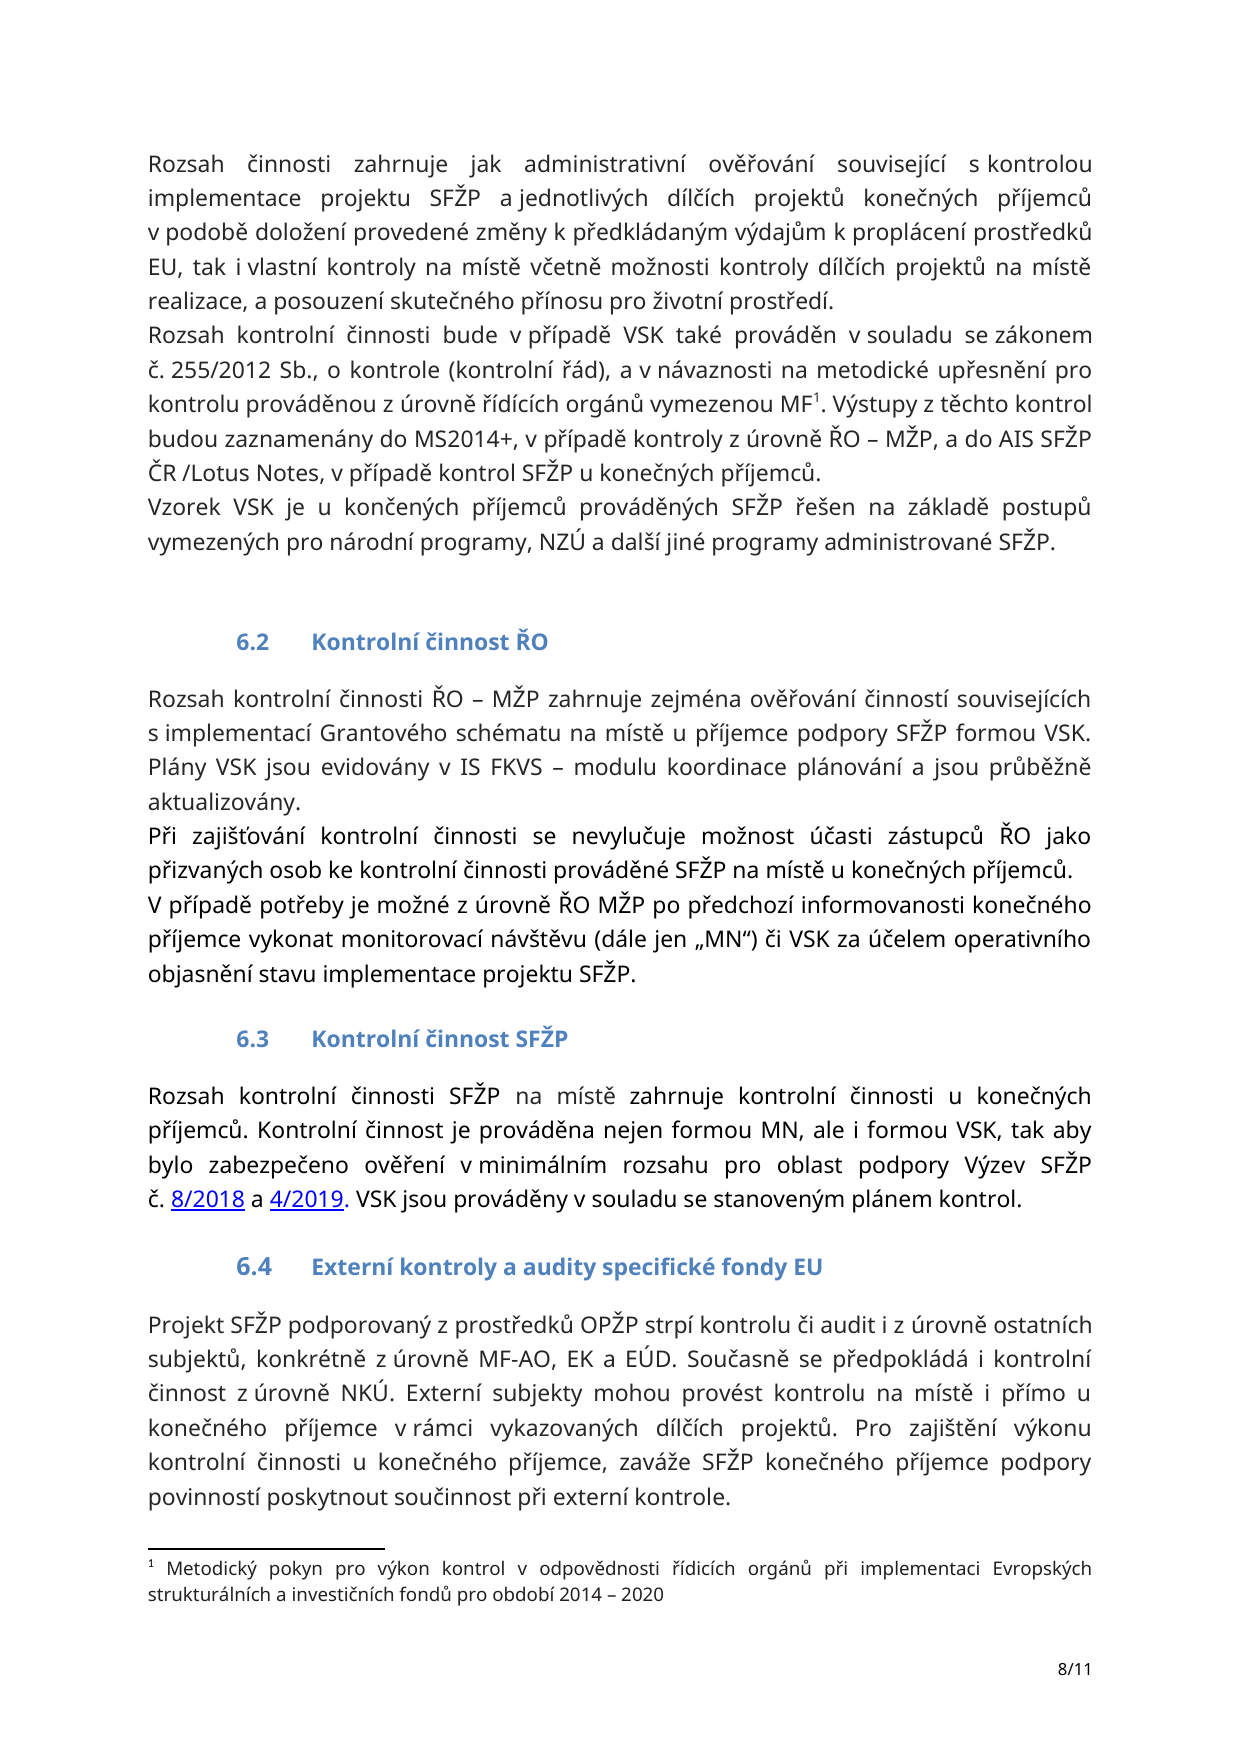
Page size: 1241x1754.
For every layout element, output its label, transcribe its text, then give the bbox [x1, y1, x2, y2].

text Projekt SFŽP podporovaný z prostředků OPŽP strpí kontrolu či audit i z úrovně ostatních subjektů, konkrétně z úrovně MF-AO, EK a EÚD. Současně se předpokládá i kontrolní činnost z úrovně NKÚ. Externí subjekty mohou provést kontrolu na místě i přímo u konečného příjemce v rámci vykazovaných dílčích projektů. Pro zajištění výkonu kontrolní činnosti u konečného příjemce, zaváže SFŽP konečného příjemce podpory povinností poskytnout součinnost při externí kontrole. [148, 1309, 1093, 1512]
text Vzorek VSK je u končených příjemců prováděných SFŽP řešen na základě postupů vymezených pro národní programy, NZÚ a další jiné programy administrované SFŽP. [148, 491, 1093, 557]
text V případě potřeby je možné z úrovně ŘO MŽP po předchozí informovanosti konečného příjemce vykonat monitorovací návštěvu (dále jen „MN“) či VSK za účelem operativního objasnění stavu implementace projektu SFŽP. [148, 889, 1093, 989]
text Rozsah kontrolní činnosti bude v případě VSK také prováděn v souladu se zákonem č. 255/2012 Sb., o kontrole (kontrolní řád), a v návaznosti na metodické upřesnění pro kontrolu prováděnou z úrovně řídících orgánů vymezenou MF. Výstupy z těchto kontrol budou zaznamenány do MS2014+, v případě kontroly z úrovně ŘO – MŽP, a do AIS SFŽP ČR /Lotus Notes, v případě kontrol SFŽP u konečných příjemců. [148, 319, 1093, 488]
subtitle Externí kontroly a audity specifické fondy EU [236, 1249, 1093, 1283]
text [148, 148, 1093, 316]
subtitle Kontrolní činnost SFŽP [236, 1023, 1093, 1054]
subtitle Kontrolní činnost ŘO [236, 626, 1093, 657]
text Rozsah kontrolní činnosti SFŽP na místě zahrnuje kontrolní činnosti u konečných příjemců. Kontrolní činnost je prováděna nejen formou MN, ale i formou VSK, tak aby bylo zabezpečeno ověření v minimálním rozsahu pro oblast podpory Výzev SFŽP č. 8/2018 a 4/2019. VSK jsou prováděny v souladu se stanoveným plánem kontrol. [148, 1080, 1093, 1214]
text Při zajišťování kontrolní činnosti se nevylučuje možnost účasti zástupců ŘO jako přizvaných osob ke kontrolní činnosti prováděné SFŽP na místě u konečných příjemců. [148, 820, 1093, 886]
text Rozsah kontrolní činnosti ŘO – MŽP zahrnuje zejména ověřování činností souvisejících s implementací Grantového schématu na místě u příjemce podpory SFŽP formou VSK. Plány VSK jsou evidovány v IS FKVS – modulu koordinace plánování a jsou průběžně aktualizovány. [148, 682, 1093, 817]
